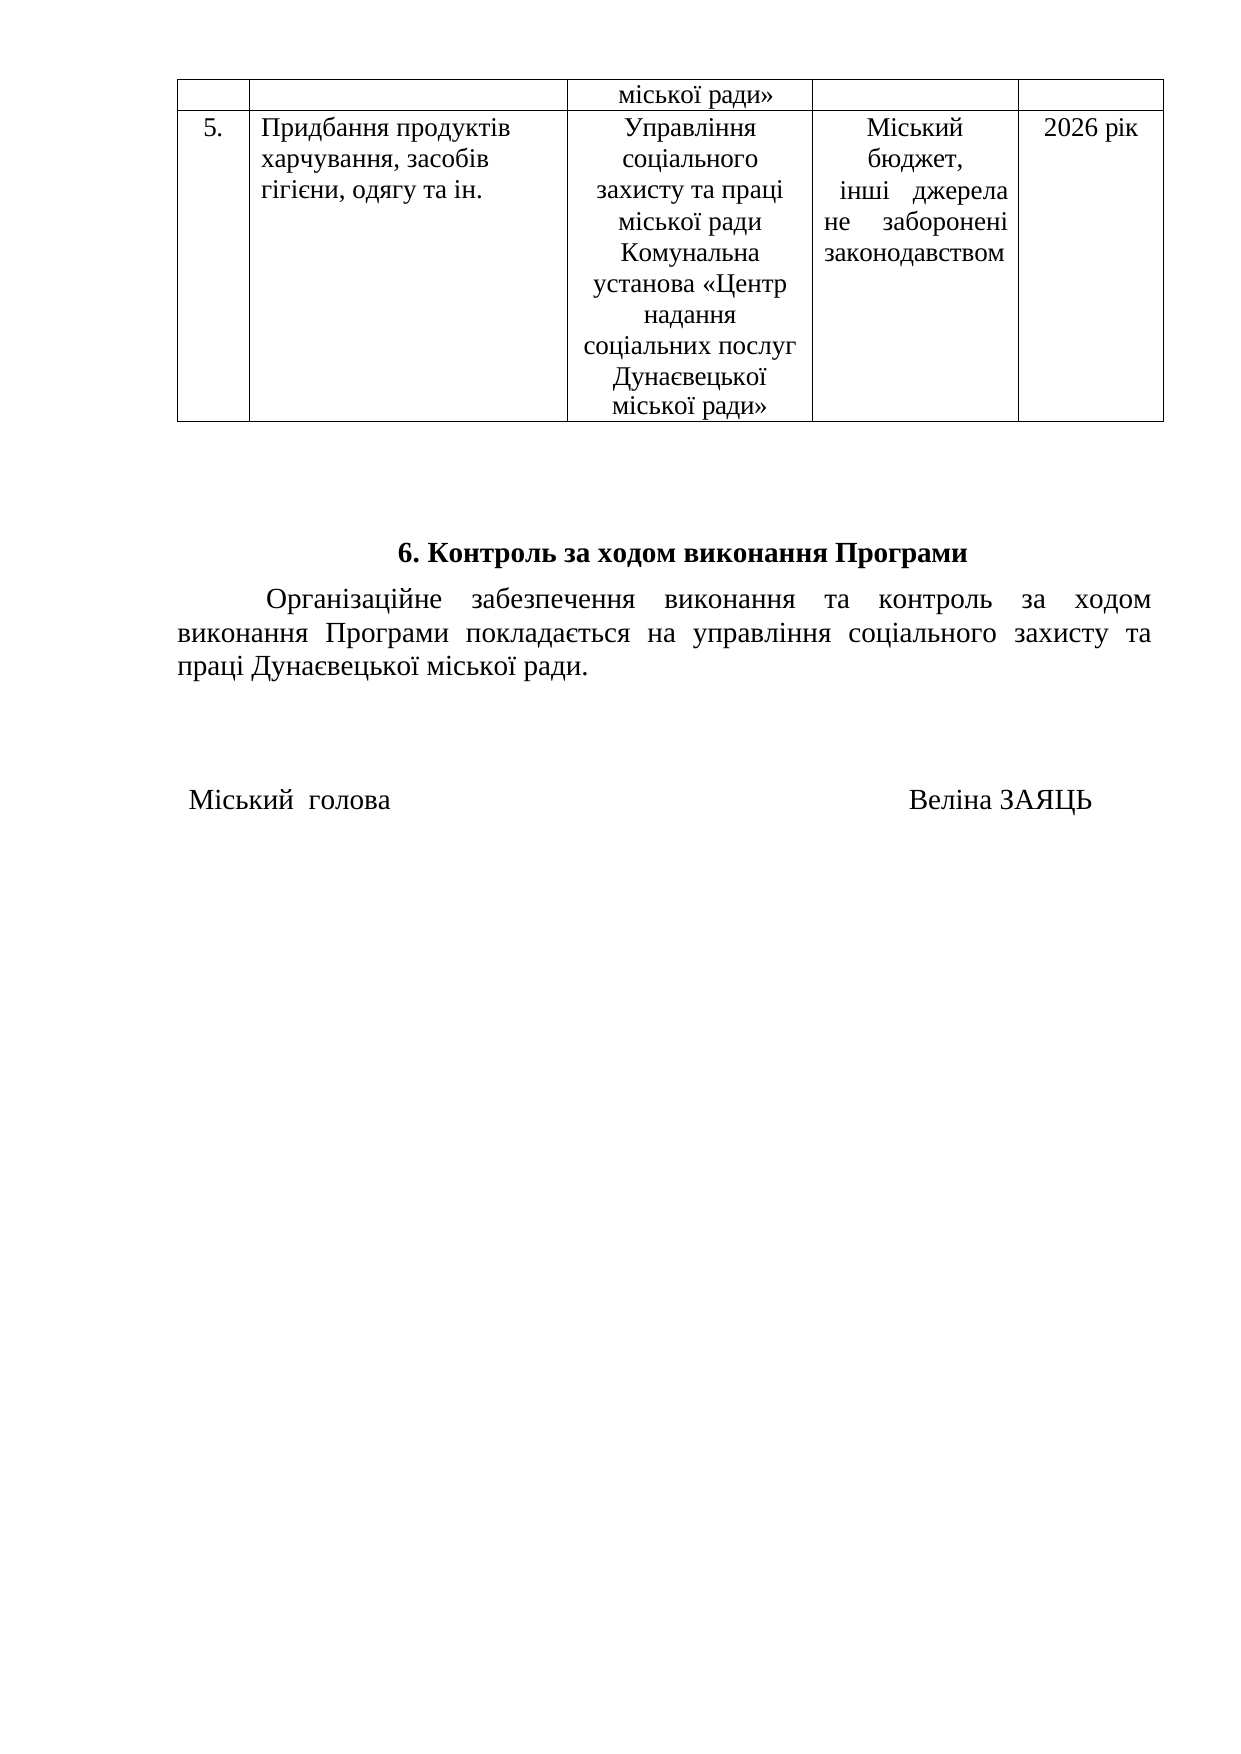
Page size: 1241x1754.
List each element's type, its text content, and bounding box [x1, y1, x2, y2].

table_header міської ради» [568, 80, 812, 110]
table_cell Управління соціального захисту та праці міської ради Комунальна установа «Центр надання соціальних послуг Дунаєвецької міської ради» [568, 111, 812, 421]
text Організаційне забезпечення виконання та контроль за ходом виконання Програми покладається на управління соціального захисту та праці Дунаєвецької міської ради. [177, 581, 1152, 682]
table_header [178, 80, 249, 110]
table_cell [813, 111, 1018, 421]
table_cell 2026 рік [1019, 111, 1163, 421]
table_header [813, 80, 1018, 110]
table_cell 5. [178, 111, 249, 421]
table_cell Придбання продуктів харчування, засобів гігієни, одягу та ін. [250, 111, 567, 421]
table_header [250, 80, 567, 110]
table_header [1019, 80, 1163, 110]
text Міський голова Веліна ЗАЯЦЬ [144, 782, 1211, 816]
subtitle Контроль за ходом виконання Програми [398, 535, 1211, 568]
